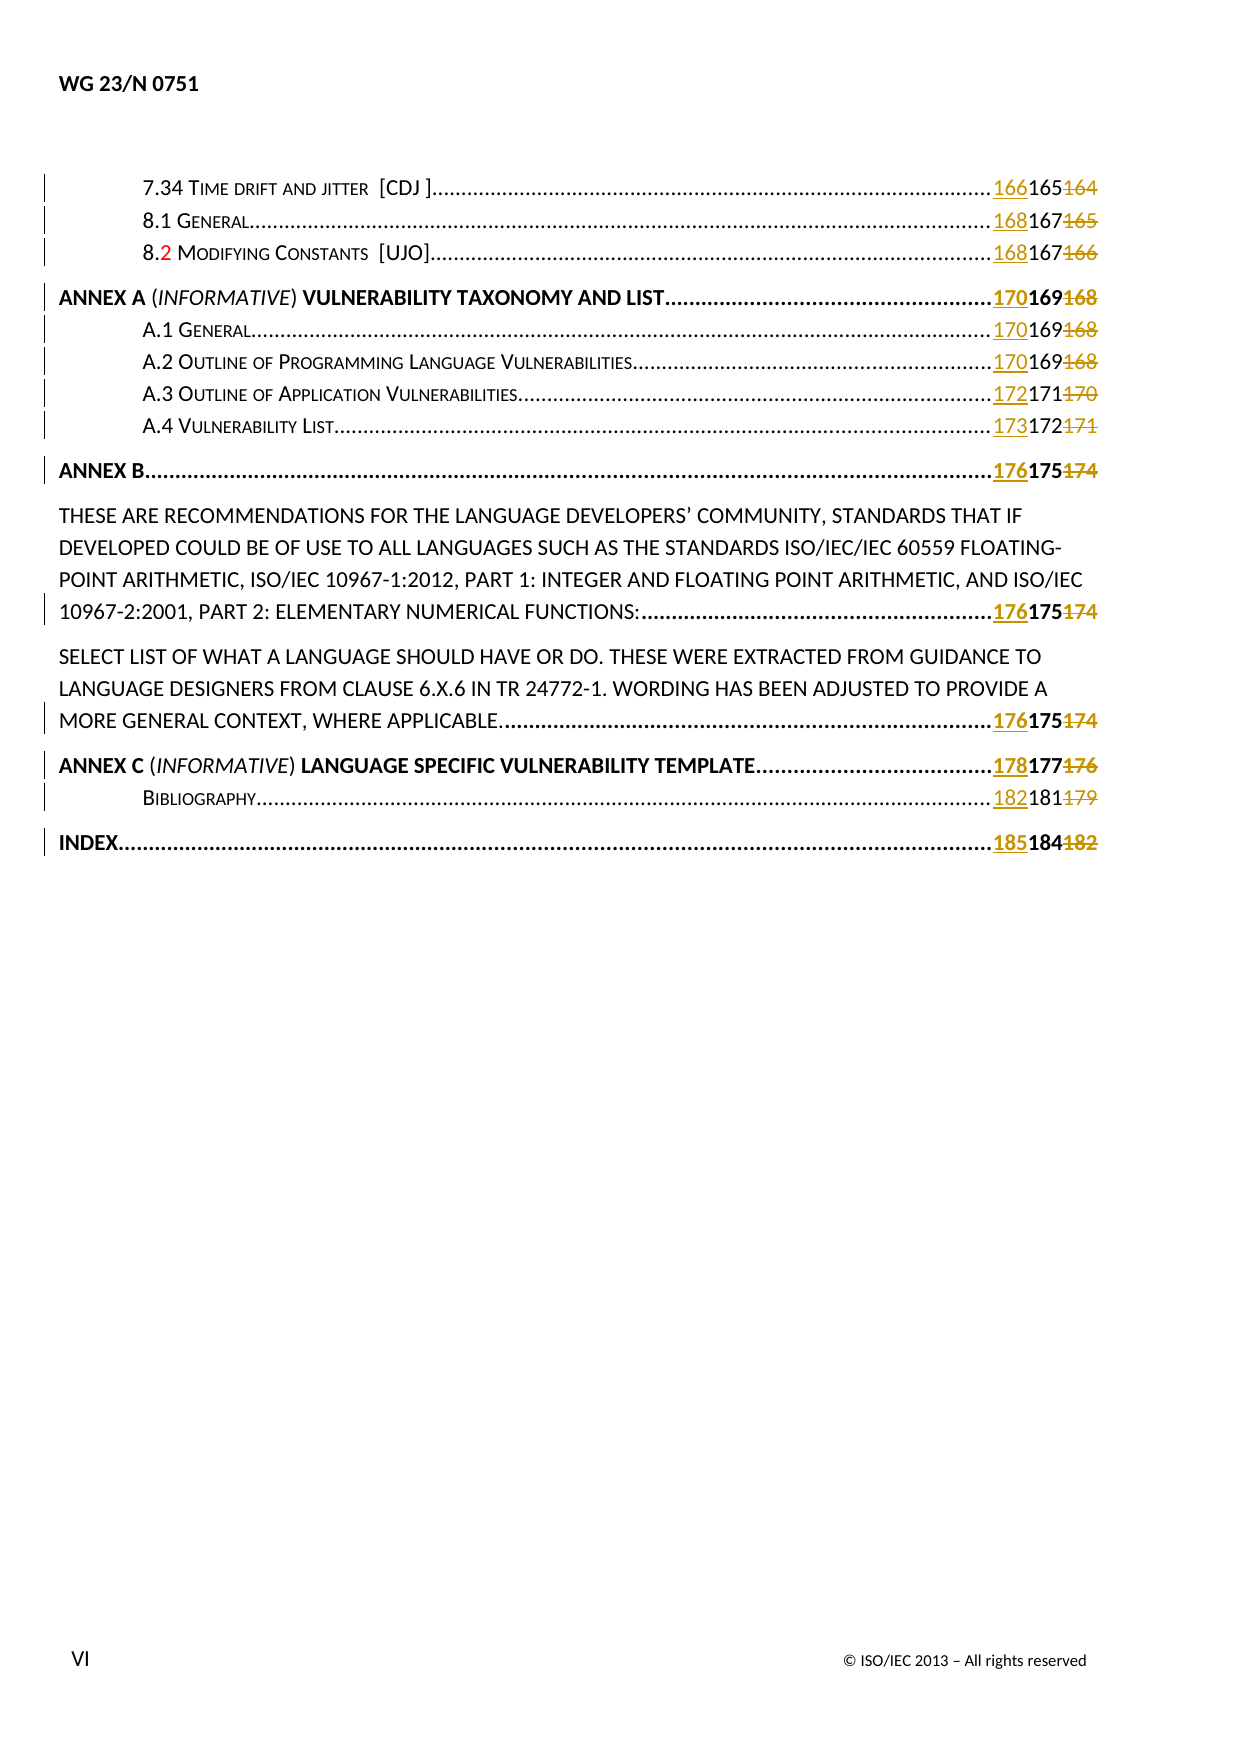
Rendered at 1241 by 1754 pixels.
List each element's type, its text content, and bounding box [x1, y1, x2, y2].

text A.3 Outline of Application Vulnerabilities [142, 379, 1099, 407]
text A.2 Outline of Programming Language Vulnerabilities [142, 347, 1099, 375]
text Select list of what a language should have or do. These were extracted from guidance to language designers from clause 6.X.6 in TR 24772-1. Wording has been adjusted to provide a more general context, where applicable. [58, 642, 1099, 734]
text 7.34 Time drift and jitter [CDJ ] [142, 173, 1099, 202]
text Annex C (informative) Language Specific Vulnerability Template [58, 751, 1099, 779]
text 8.2 Modifying Constants [UJO] [142, 238, 1099, 266]
text Annex A (informative) Vulnerability Taxonomy and List [58, 283, 1099, 311]
text Index [58, 828, 1099, 856]
text Annex B [58, 456, 1099, 484]
text These are recommendations for the language developers’ community, standards that if developed could be of use to all languages such as the standards ISO/IEC/IEC 60559 Floating-Point arithmetic, ISO/IEC 10967-1:2012, Part 1: Integer and floating point arithmetic, and ISO/IEC 10967-2:2001, Part 2: Elementary numerical functions: [58, 501, 1099, 625]
text A.4 Vulnerability List [142, 411, 1099, 439]
text A.1 General [142, 315, 1099, 343]
text Bibliography [142, 783, 1099, 811]
text 8.1 General [142, 206, 1099, 234]
